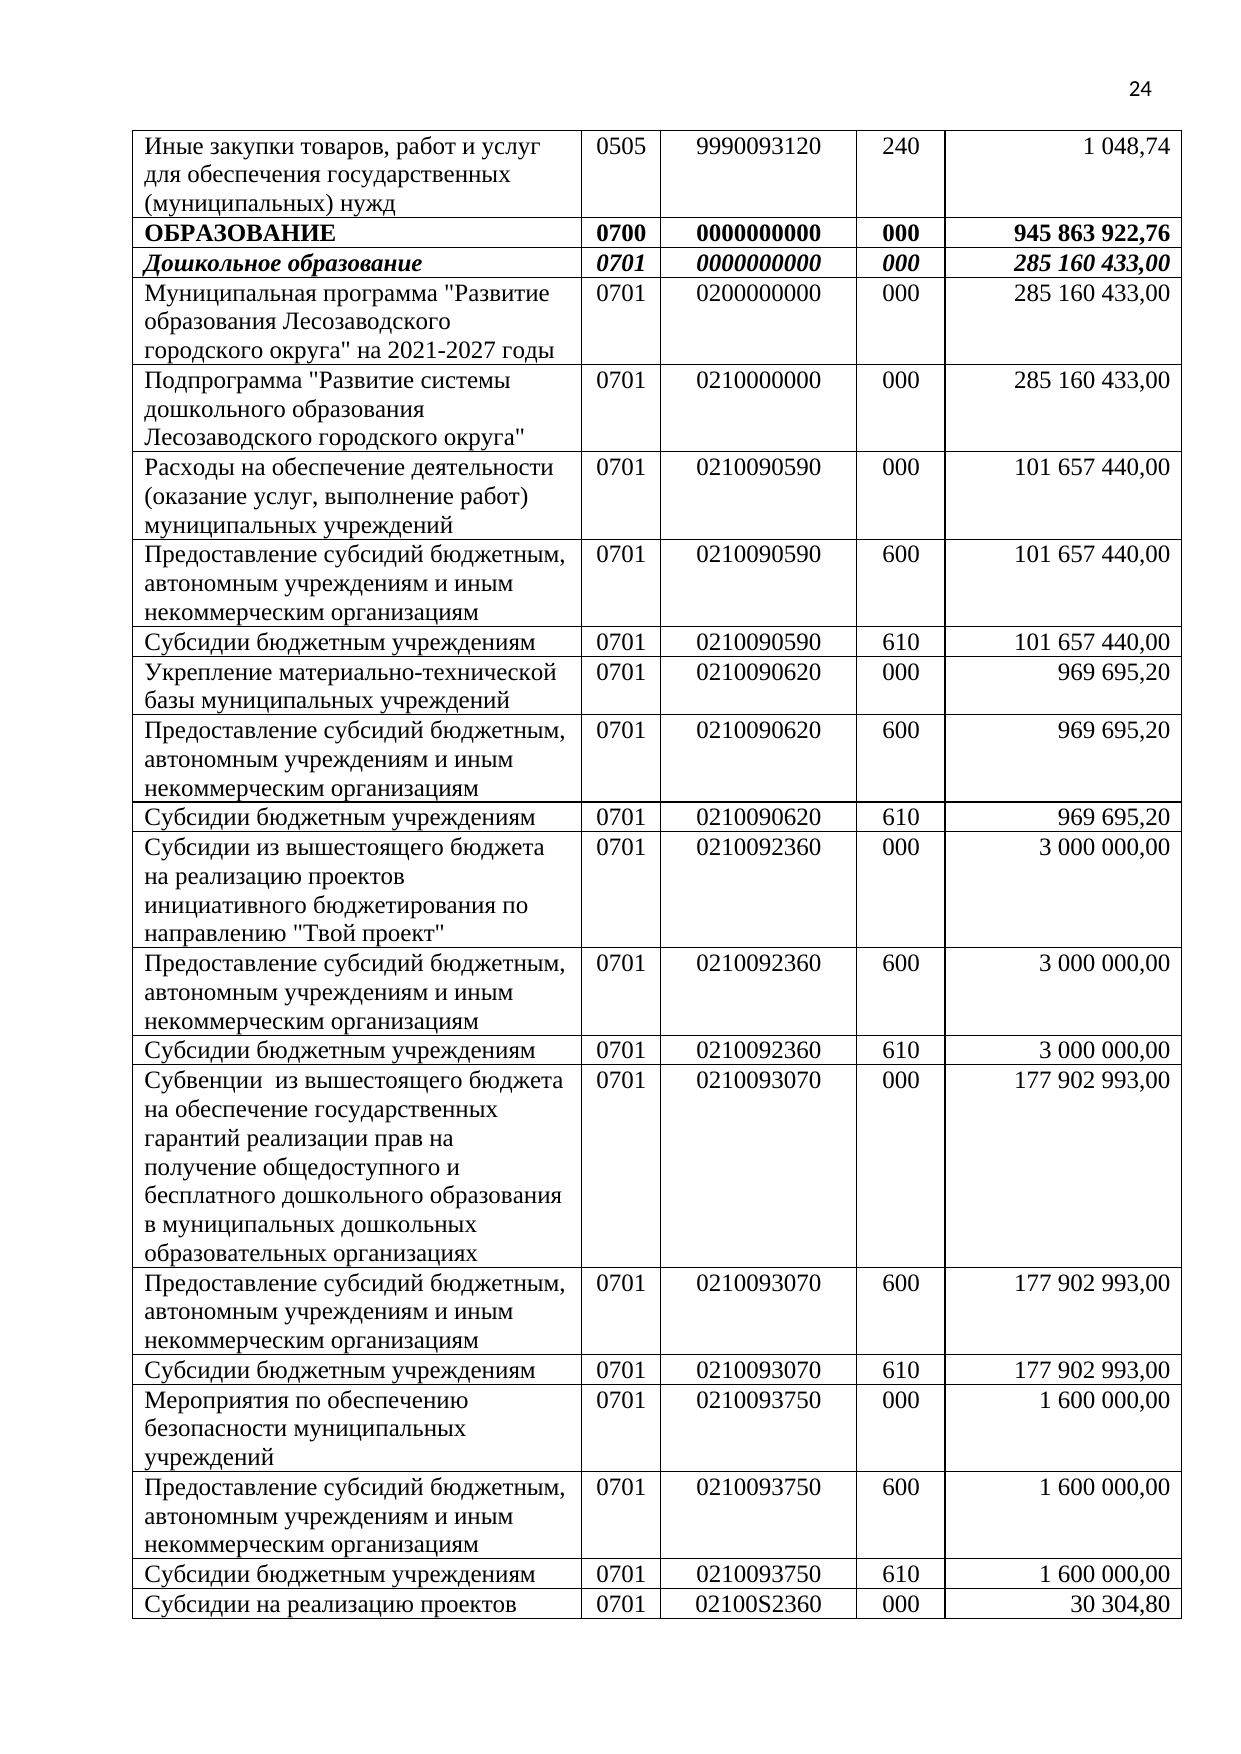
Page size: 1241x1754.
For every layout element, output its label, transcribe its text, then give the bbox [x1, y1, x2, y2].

table_cell 0210090590 [661, 540, 856, 626]
table_cell 9990093120 [661, 131, 856, 217]
table_cell 0701 [582, 1472, 660, 1558]
table_cell 0210090590 [661, 452, 856, 538]
table_cell 0210000000 [661, 365, 856, 451]
table_cell 600 [857, 540, 944, 626]
table_cell 0000000000 [661, 248, 856, 277]
table_cell 285 160 433,00 [946, 365, 1181, 451]
table_cell 945 863 922,76 [946, 218, 1181, 247]
table_cell Предоставление субсидий бюджетным, автономным учреждениям и иным некоммерческим организациям [133, 1472, 581, 1558]
table_cell 0210093750 [661, 1385, 856, 1471]
table_cell 0701 [582, 1065, 660, 1267]
table_cell 000 [857, 365, 944, 451]
table_cell 000 [857, 1385, 944, 1471]
table_cell 101 657 440,00 [946, 540, 1181, 626]
table_cell Предоставление субсидий бюджетным, автономным учреждениям и иным некоммерческим организациям [133, 948, 581, 1034]
table_cell 30 304,80 [946, 1589, 1181, 1618]
table_cell Субсидии бюджетным учреждениям [133, 627, 581, 656]
table_cell Мероприятия по обеспечению безопасности муниципальных учреждений [133, 1385, 581, 1471]
table_cell 0210093750 [661, 1559, 856, 1588]
table_cell 0210090590 [661, 627, 856, 656]
table_cell Расходы на обеспечение деятельности (оказание услуг, выполнение работ) муниципальных учреждений [133, 452, 581, 538]
table_cell 0701 [582, 1036, 660, 1064]
table_cell 0210092360 [661, 832, 856, 947]
table_cell 0701 [582, 627, 660, 656]
table_cell 0701 [582, 948, 660, 1034]
table_cell 0505 [582, 131, 660, 217]
table_cell 600 [857, 948, 944, 1034]
table_cell 0210090620 [661, 715, 856, 801]
table_cell 610 [857, 1355, 944, 1384]
table_cell Субсидии бюджетным учреждениям [133, 1559, 581, 1588]
table_cell 610 [857, 627, 944, 656]
table_cell Иные закупки товаров, работ и услуг для обеспечения государственных (муниципальных) нужд [133, 131, 581, 217]
table_cell 02100S2360 [661, 1589, 856, 1618]
table_cell 0701 [582, 1268, 660, 1354]
table_cell 0701 [582, 657, 660, 714]
table_cell 0000000000 [661, 218, 856, 247]
table_cell 0210090620 [661, 657, 856, 714]
table_cell Укрепление материально-технической базы муниципальных учреждений [133, 657, 581, 714]
table_cell 0701 [582, 832, 660, 947]
table_cell 610 [857, 1559, 944, 1588]
table_cell 0701 [582, 803, 660, 831]
table_cell Предоставление субсидий бюджетным, автономным учреждениям и иным некоммерческим организациям [133, 1268, 581, 1354]
table_cell 101 657 440,00 [946, 627, 1181, 656]
table_cell 3 000 000,00 [946, 1036, 1181, 1064]
table_cell 000 [857, 1589, 944, 1618]
table_cell 0701 [582, 1559, 660, 1588]
table_cell 101 657 440,00 [946, 452, 1181, 538]
table_cell 600 [857, 1472, 944, 1558]
table_cell ОБРАЗОВАНИЕ [133, 218, 581, 247]
table_cell 0210092360 [661, 948, 856, 1034]
table_cell 0210092360 [661, 1036, 856, 1064]
table_cell 0701 [582, 715, 660, 801]
table_cell 000 [857, 218, 944, 247]
table_cell Субсидии из вышестоящего бюджета на реализацию проектов инициативного бюджетирования по направлению "Твой проект" [133, 832, 581, 947]
table_cell 285 160 433,00 [946, 248, 1181, 277]
table_cell 610 [857, 803, 944, 831]
table_cell 0701 [582, 1385, 660, 1471]
table_cell 000 [857, 657, 944, 714]
table_cell 969 695,20 [946, 803, 1181, 831]
table_cell 0701 [582, 1355, 660, 1384]
table_cell 177 902 993,00 [946, 1065, 1181, 1267]
table_cell 1 600 000,00 [946, 1472, 1181, 1558]
table_cell 600 [857, 1268, 944, 1354]
table_cell 0210093070 [661, 1268, 856, 1354]
table_cell 1 600 000,00 [946, 1385, 1181, 1471]
table_cell 969 695,20 [946, 657, 1181, 714]
table_cell 000 [857, 452, 944, 538]
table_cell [133, 1589, 581, 1618]
table_cell 0200000000 [661, 278, 856, 364]
table_cell 000 [857, 1065, 944, 1267]
table_cell 0701 [582, 452, 660, 538]
table_cell 0700 [582, 218, 660, 247]
table_cell 000 [857, 248, 944, 277]
table_cell Муниципальная программа "Развитие образования Лесозаводского городского округа" на 2021-2027 годы [133, 278, 581, 364]
table_cell 3 000 000,00 [946, 832, 1181, 947]
table_cell Субвенции из вышестоящего бюджета на обеспечение государственных гарантий реализации прав на получение общедоступного и бесплатного дошкольного образования в муниципальных дошкольных образовательных организациях [133, 1065, 581, 1267]
table_cell 0210093070 [661, 1065, 856, 1267]
table_cell 0701 [582, 278, 660, 364]
table_cell Субсидии бюджетным учреждениям [133, 1355, 581, 1384]
table_cell Дошкольное образование [133, 248, 581, 277]
table_cell 0701 [582, 1589, 660, 1618]
table_cell 610 [857, 1036, 944, 1064]
table_cell Субсидии бюджетным учреждениям [133, 803, 581, 831]
table_cell 969 695,20 [946, 715, 1181, 801]
table_cell Предоставление субсидий бюджетным, автономным учреждениям и иным некоммерческим организациям [133, 715, 581, 801]
table_cell 000 [857, 278, 944, 364]
table_cell 600 [857, 715, 944, 801]
table_cell 0210093070 [661, 1355, 856, 1384]
table_cell 0210090620 [661, 803, 856, 831]
table_cell 285 160 433,00 [946, 278, 1181, 364]
table_cell 0210093750 [661, 1472, 856, 1558]
table_cell 0701 [582, 365, 660, 451]
table_cell 177 902 993,00 [946, 1355, 1181, 1384]
table_cell 177 902 993,00 [946, 1268, 1181, 1354]
table_cell Субсидии бюджетным учреждениям [133, 1036, 581, 1064]
table_cell 1 600 000,00 [946, 1559, 1181, 1588]
table_cell 000 [857, 832, 944, 947]
table_cell Подпрограмма "Развитие системы дошкольного образования Лесозаводского городского округа" [133, 365, 581, 451]
table_cell 3 000 000,00 [946, 948, 1181, 1034]
table_cell 0701 [582, 540, 660, 626]
table_cell 1 048,74 [946, 131, 1181, 217]
table_cell 0701 [582, 248, 660, 277]
table_cell Предоставление субсидий бюджетным, автономным учреждениям и иным некоммерческим организациям [133, 540, 581, 626]
table_cell 240 [857, 131, 944, 217]
